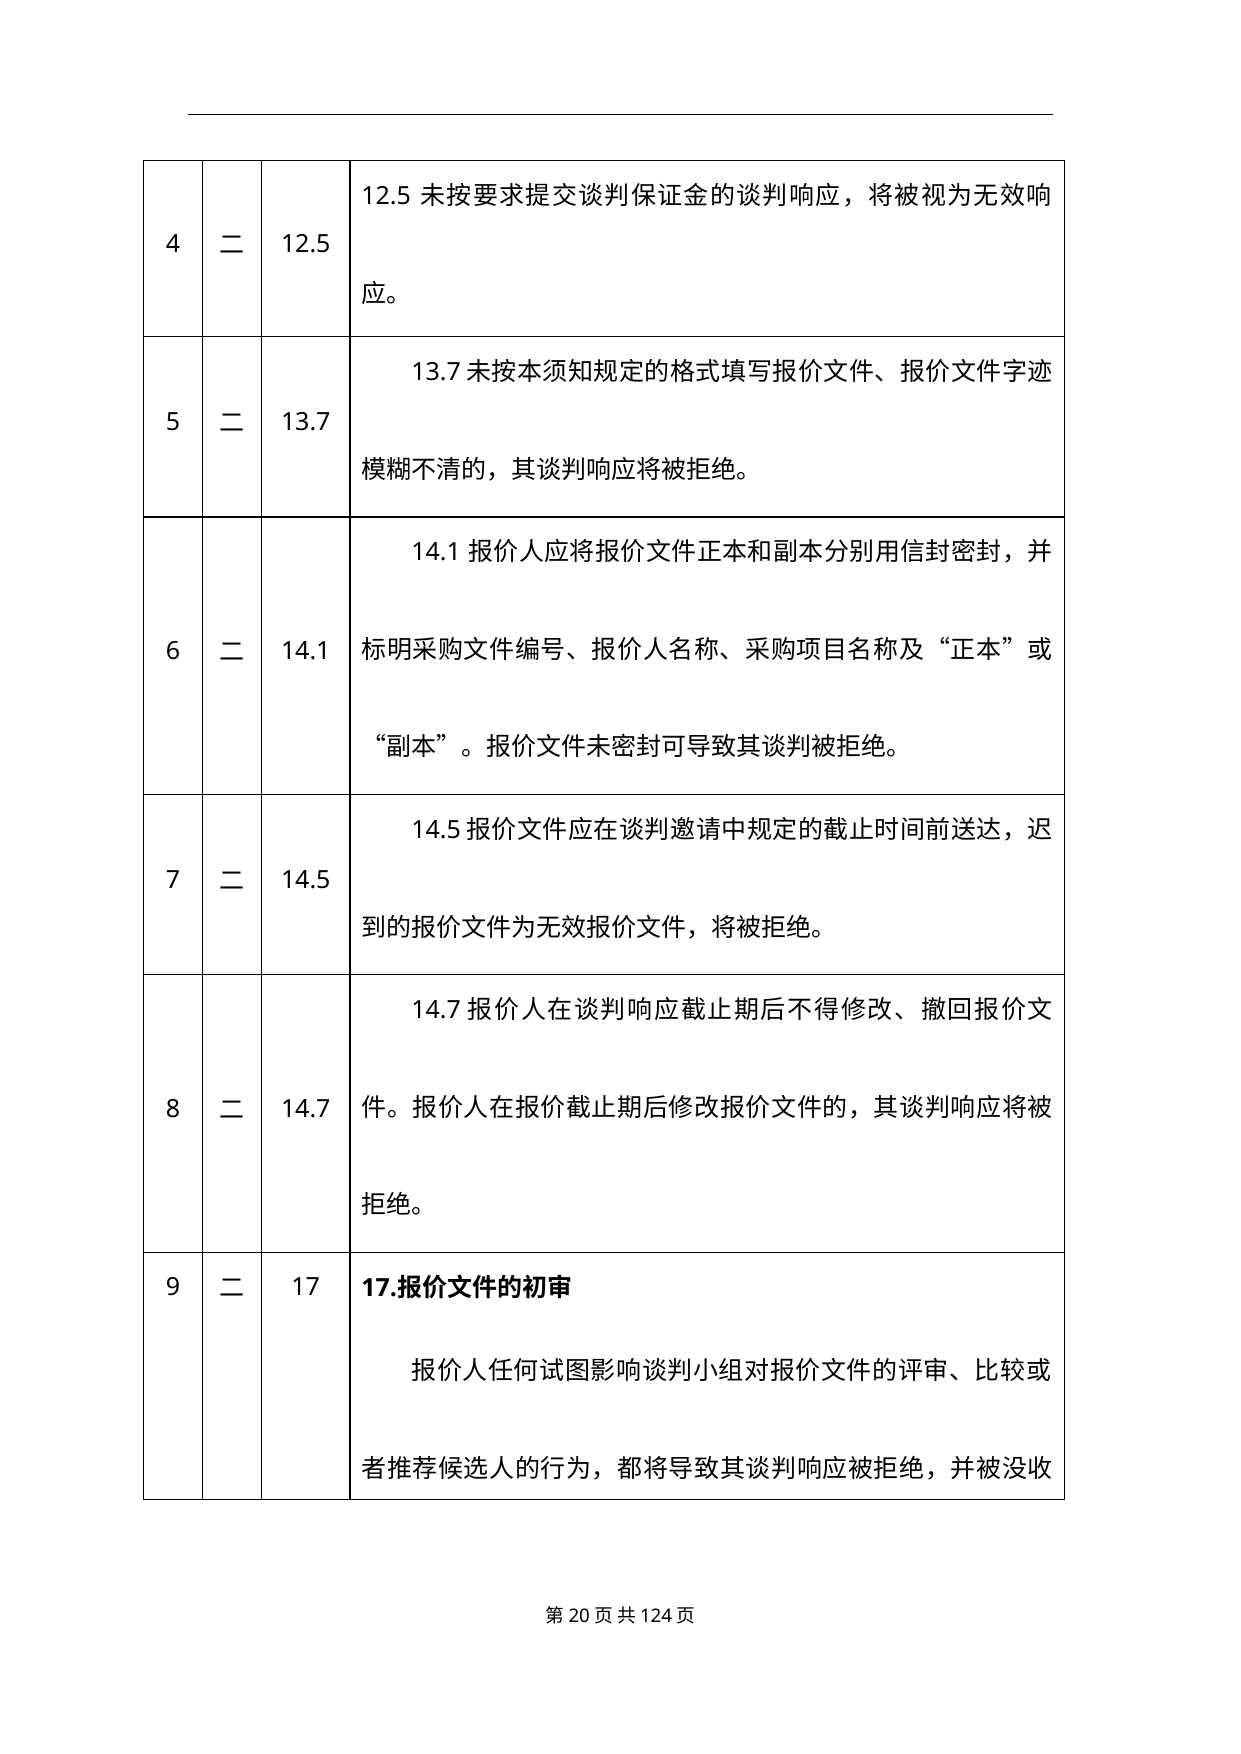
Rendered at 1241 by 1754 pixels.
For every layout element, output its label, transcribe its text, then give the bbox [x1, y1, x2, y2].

table_cell 二 [203, 975, 261, 1252]
table_cell 6 [144, 518, 202, 794]
table_cell 5 [144, 337, 202, 516]
table_cell 17 [262, 1253, 349, 1499]
table_cell 13.7未按本须知规定的格式填写报价文件、报价文件字迹模糊不清的，其谈判响应将被拒绝。 [351, 337, 1064, 516]
table_cell 二 [203, 1253, 261, 1499]
table_cell 14.7 [262, 975, 349, 1252]
table_cell 13.7 [262, 337, 349, 516]
table_cell 7 [144, 795, 202, 974]
table_cell 12.5 [262, 161, 349, 336]
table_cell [351, 1253, 1064, 1499]
table_cell 8 [144, 975, 202, 1252]
table_cell 12.5 未按要求提交谈判保证金的谈判响应，将被视为无效响应。 [351, 161, 1064, 336]
table_cell 14.1 报价人应将报价文件正本和副本分别用信封密封，并标明采购文件编号、报价人名称、采购项目名称及“正本”或“副本”。报价文件未密封可导致其谈判被拒绝。 [351, 518, 1064, 794]
table_cell 二 [203, 795, 261, 974]
table_cell 二 [203, 161, 261, 336]
table_cell 二 [203, 518, 261, 794]
table_cell 14.7报价人在谈判响应截止期后不得修改、撤回报价文件。报价人在报价截止期后修改报价文件的，其谈判响应将被拒绝。 [351, 975, 1064, 1252]
table_cell 9 [144, 1253, 202, 1499]
table_cell 14.5 [262, 795, 349, 974]
table_cell 4 [144, 161, 202, 336]
table_cell 二 [203, 337, 261, 516]
table_cell 14.5报价文件应在谈判邀请中规定的截止时间前送达，迟到的报价文件为无效报价文件，将被拒绝。 [351, 795, 1064, 974]
table_cell 14.1 [262, 518, 349, 794]
